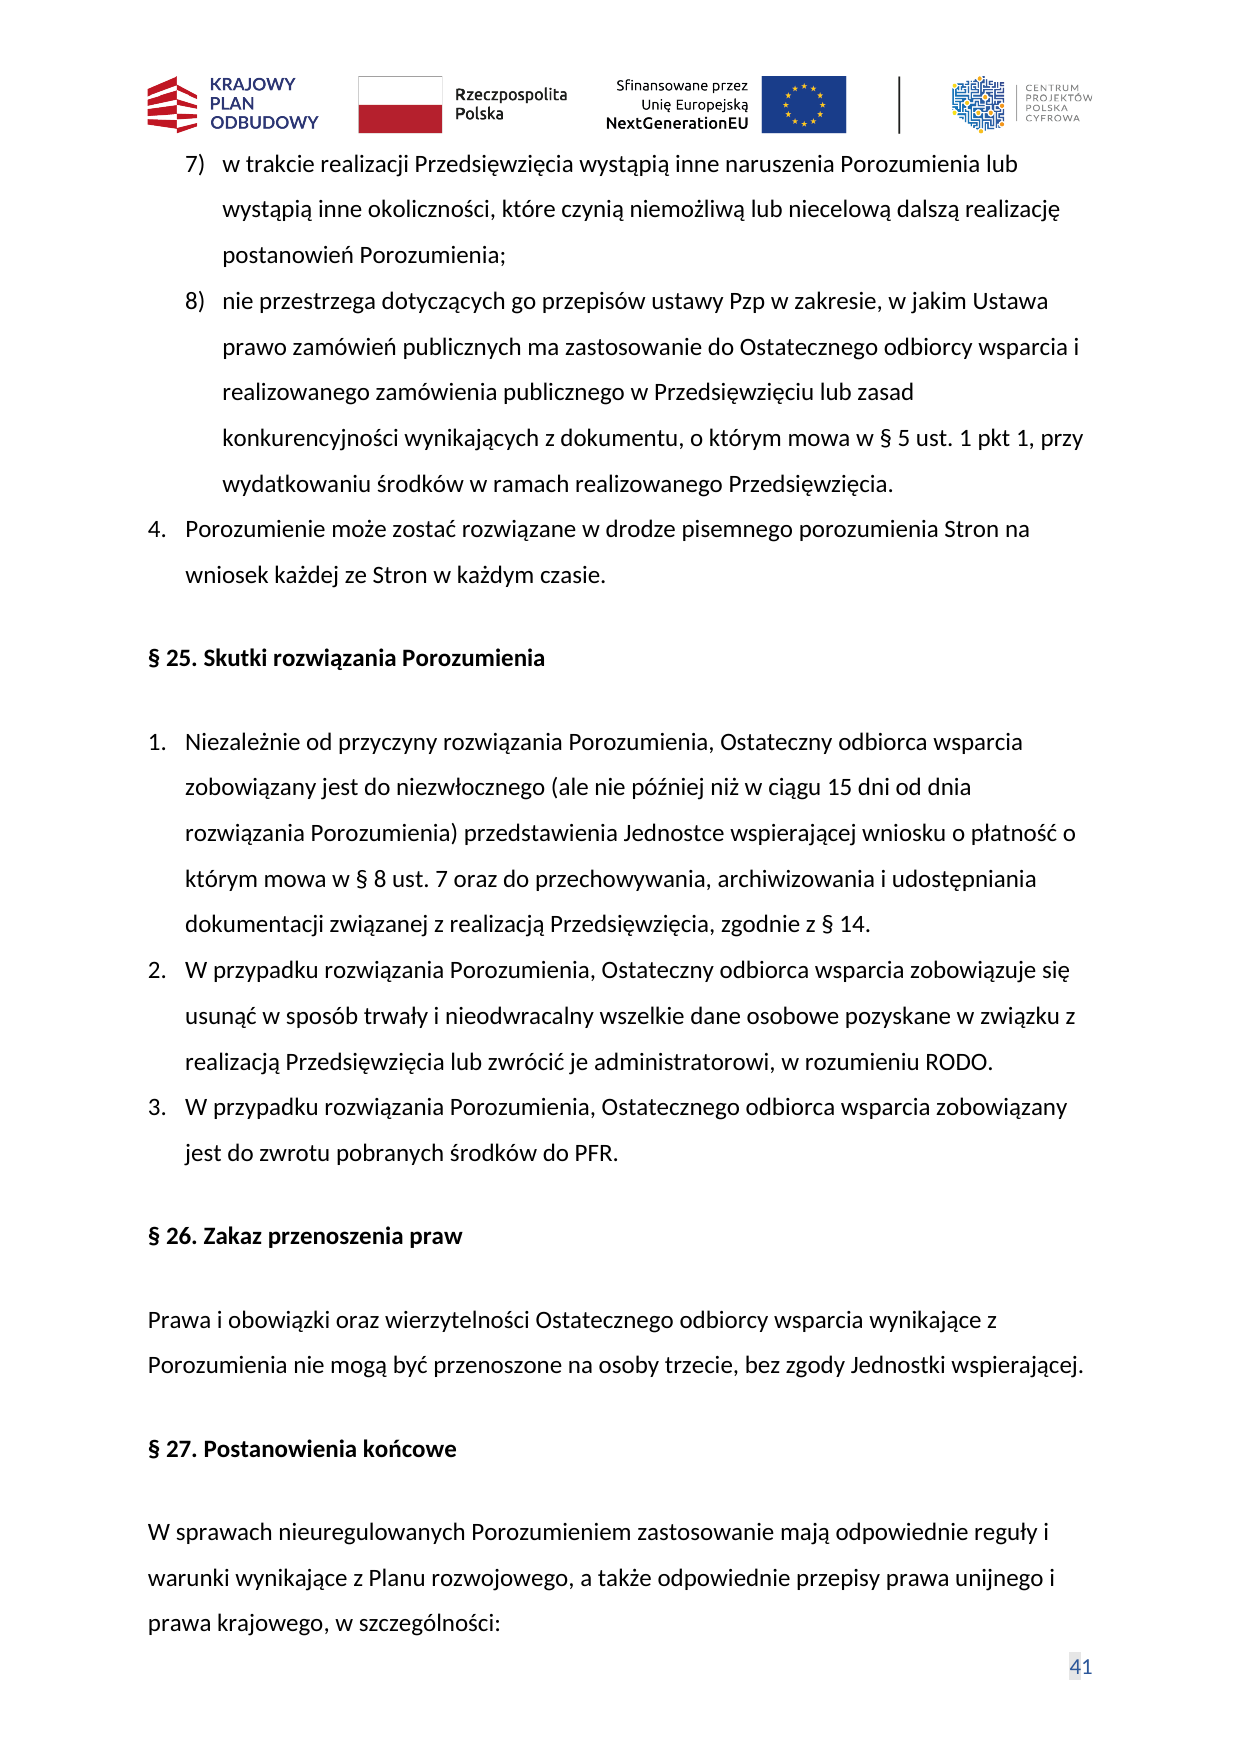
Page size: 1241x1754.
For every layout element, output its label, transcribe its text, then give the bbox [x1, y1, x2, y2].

subtitle § 27. Postanowienia końcowe [148, 1433, 1092, 1463]
list w trakcie realizacji Przedsięwzięcia wystąpią inne naruszenia Porozumienia lub wystąpią inne okoliczności, które czynią niemożliwą lub niecelową dalszą realizację postanowień Porozumienia; [185, 148, 1092, 270]
list W przypadku rozwiązania Porozumienia, Ostateczny odbiorca wsparcia zobowiązuje się usunąć w sposób trwały i nieodwracalny wszelkie dane osobowe pozyskane w związku z realizacją Przedsięwzięcia lub zwrócić je administratorowi, w rozumieniu RODO. [148, 954, 1092, 1076]
subtitle § 25. Skutki rozwiązania Porozumienia [148, 642, 1092, 673]
list nie przestrzega dotyczących go przepisów ustawy Pzp w zakresie, w jakim Ustawa prawo zamówień publicznych ma zastosowanie do Ostatecznego odbiorcy wsparcia i realizowanego zamówienia publicznego w Przedsięwzięciu lub zasad konkurencyjności wynikających z dokumentu, o którym mowa w § 5 ust. 1 pkt 1, przy wydatkowaniu środków w ramach realizowanego Przedsięwzięcia. [185, 285, 1092, 498]
list W przypadku rozwiązania Porozumienia, Ostatecznego odbiorca wsparcia zobowiązany jest do zwrotu pobranych środków do PFR. [148, 1092, 1092, 1168]
picture [147, 76, 1093, 134]
subtitle § 26. Zakaz przenoszenia praw [148, 1221, 1092, 1251]
text Prawa i obowiązki oraz wierzytelności Ostatecznego odbiorcy wsparcia wynikające z Porozumienia nie mogą być przenoszone na osoby trzecie, bez zgody Jednostki wspierającej. [148, 1304, 1092, 1380]
list Porozumienie może zostać rozwiązane w drodze pisemnego porozumienia Stron na wniosek każdej ze Stron w każdym czasie. [148, 513, 1092, 590]
list Niezależnie od przyczyny rozwiązania Porozumienia, Ostateczny odbiorca wsparcia zobowiązany jest do niezwłocznego (ale nie później niż w ciągu 15 dni od dnia rozwiązania Porozumienia) przedstawienia Jednostce wspierającej wniosku o płatność o którym mowa w § 8 ust. 7 oraz do przechowywania, archiwizowania i udostępniania dokumentacji związanej z realizacją Przedsięwzięcia, zgodnie z § 14. [148, 726, 1092, 939]
text W sprawach nieuregulowanych Porozumieniem zastosowanie mają odpowiednie reguły i warunki wynikające z Planu rozwojowego, a także odpowiednie przepisy prawa unijnego i prawa krajowego, w szczególności: [148, 1516, 1092, 1638]
